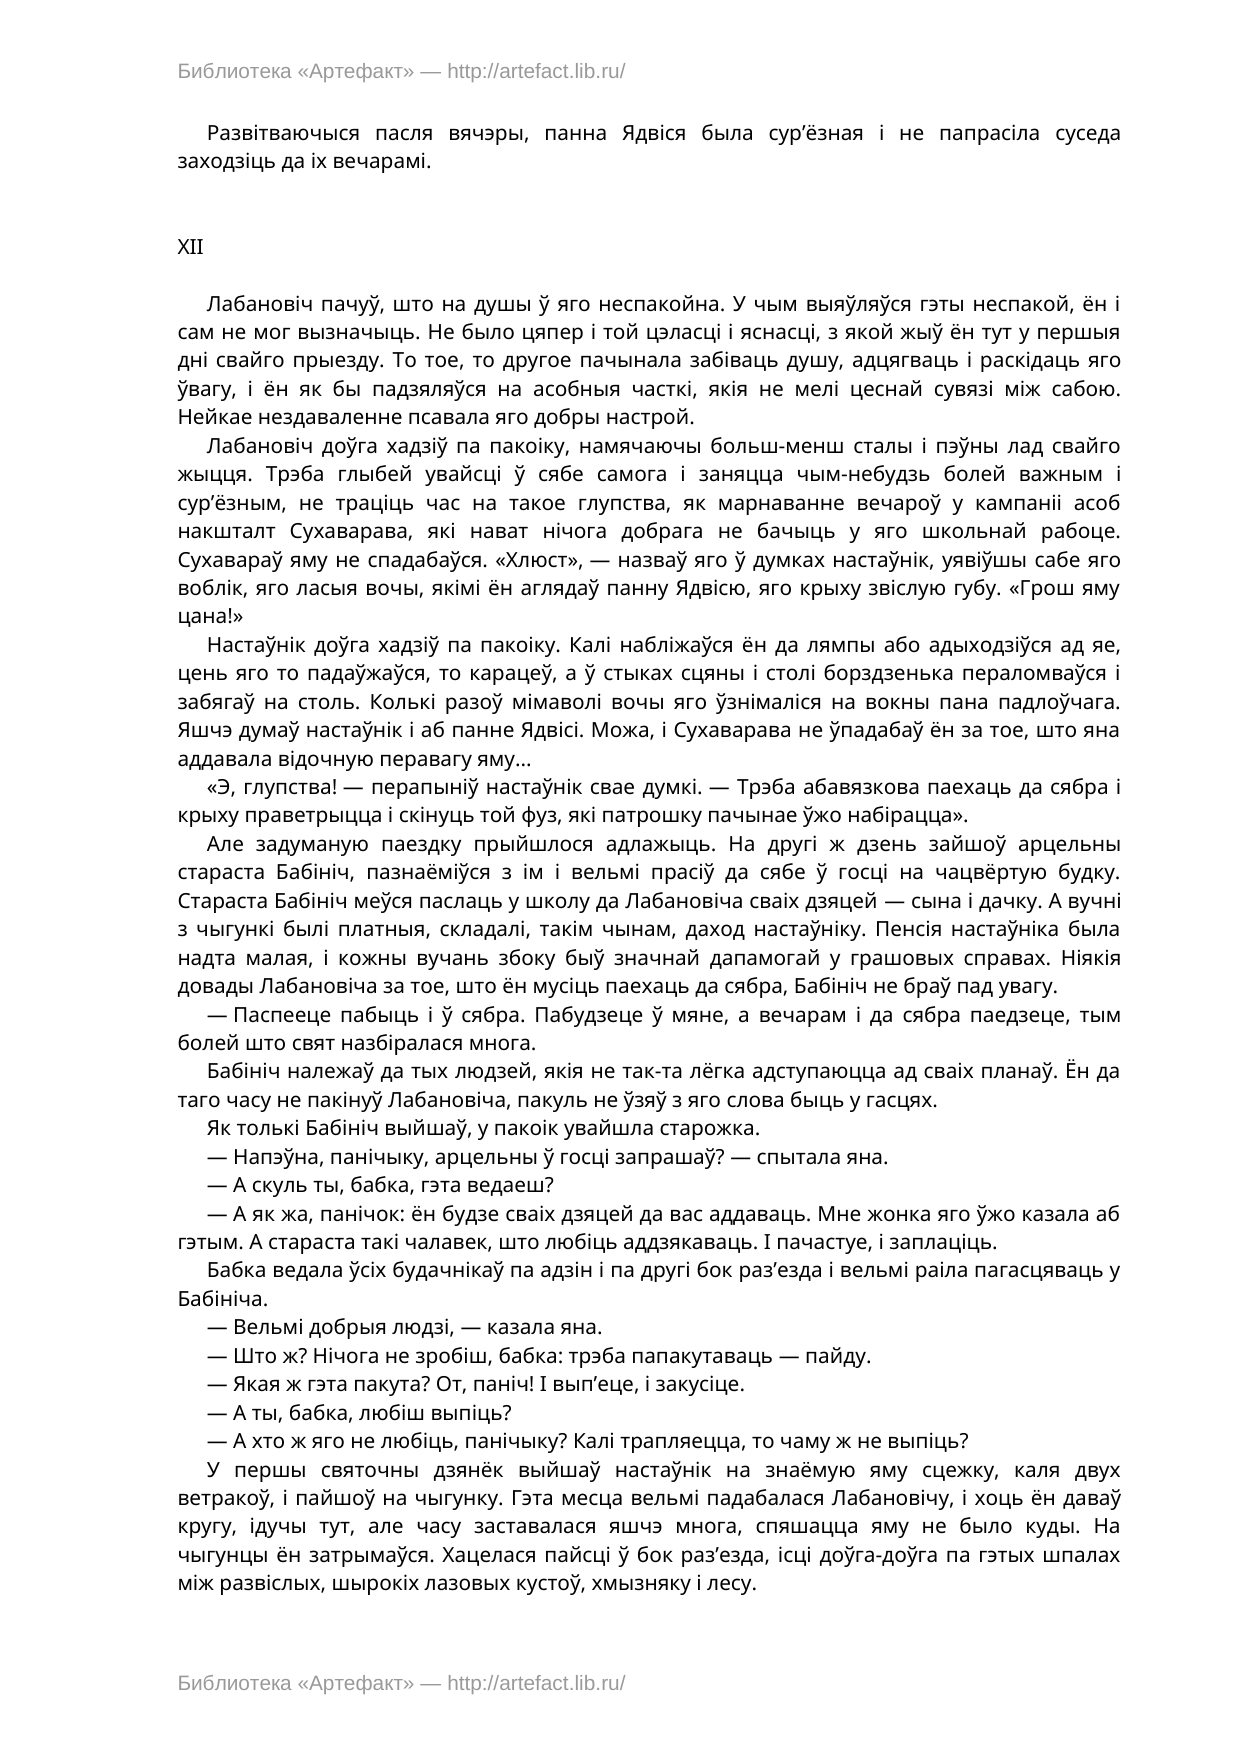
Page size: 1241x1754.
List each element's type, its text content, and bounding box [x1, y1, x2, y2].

text Бабка ведала ўсіх будачнікаў па адзін і па другі бок раз’езда і вельмі раіла пагасцяваць у Бабініча. [177, 1256, 1122, 1312]
text Лабановіч доўга хадзіў па пакоіку, намячаючы больш-менш сталы і пэўны лад свайго жыцця. Трэба глыбей увайсці ў сябе самога і заняцца чым-небудзь болей важным і сур’ёзным, не траціць час на такое глупства, як марнаванне вечароў у кампаніі асоб накшталт Сухаварава, які нават нічога добрага не бачыць у яго школьнай рабоце. Сухавараў яму не спадабаўся. «Хлюст», — назваў яго ў думках настаўнік, уявіўшы сабе яго воблік, яго ласыя вочы, якімі ён аглядаў панну Ядвісю, яго крыху звіслую губу. «Грош яму цана!» [177, 431, 1122, 630]
text Але задуманую паездку прыйшлося адлажыць. На другі ж дзень зайшоў арцельны стараста Бабініч, пазнаёміўся з ім і вельмі прасіў да сябе ў госці на чацвёртую будку. Стараста Бабініч меўся паслаць у школу да Лабановіча сваіх дзяцей — сына і дачку. А вучні з чыгункі былі платныя, складалі, такім чынам, даход настаўніку. Пенсія настаўніка была надта малая, і кожны вучань збоку быў значнай дапамогай у грашовых справах. Ніякія довады Лабановіча за тое, што ён мусіць паехаць да сябра, Бабініч не браў пад увагу. [177, 829, 1122, 1000]
text — Што ж? Нічога не зробіш, бабка: трэба папакутаваць — пайду. [177, 1341, 1122, 1369]
text У першы святочны дзянёк выйшаў настаўнік на знаёмую яму сцежку, каля двух ветракоў, і пайшоў на чыгунку. Гэта месца вельмі падабалася Лабановічу, і хоць ён даваў кругу, ідучы тут, але часу заставалася яшчэ многа, спяшацца яму не было куды. На чыгунцы ён затрымаўся. Хацелася пайсці ў бок раз’езда, ісці доўга-доўга па гэтых шпалах між развіслых, шырокіх лазовых кустоў, хмызняку і лесу. [177, 1455, 1122, 1597]
text — А скуль ты, бабка, гэта ведаеш? [177, 1170, 1122, 1199]
text Настаўнік доўга хадзіў па пакоіку. Калі набліжаўся ён да лямпы або адыходзіўся ад яе, цень яго то падаўжаўся, то карацеў, а ў стыках сцяны і столі борздзенька пераломваўся і забягаў на столь. Колькі разоў мімаволі вочы яго ўзнімаліся на вокны пана падлоўчага. Яшчэ думаў настаўнік і аб панне Ядвісі. Можа, і Сухаварава не ўпадабаў ён за тое, што яна аддавала відочную перавагу яму... [177, 630, 1122, 772]
text — Вельмі добрыя людзі, — казала яна. [177, 1312, 1122, 1341]
text «Э, глупства! — перапыніў настаўнік свае думкі. — Трэба абавязкова паехаць да сябра і крыху праветрыцца і скінуць той фуз, які патрошку пачынае ўжо набірацца». [177, 772, 1122, 829]
text — Напэўна, панічыку, арцельны ў госці запрашаў? — спытала яна. [177, 1142, 1122, 1170]
text Лабановіч пачуў, што на душы ў яго неспакойна. У чым выяўляўся гэты неспакой, ён і сам не мог вызначыць. Не было цяпер і той цэласці і яснасці, з якой жыў ён тут у першыя дні свайго прыезду. То тое, то другое пачынала забіваць душу, адцягваць і раскідаць яго ўвагу, і ён як бы падзяляўся на асобныя часткі, якія не мелі цеснай сувязі між сабою. Нейкае нездаваленне псавала яго добры настрой. [177, 289, 1122, 431]
text Развітваючыся пасля вячэры, панна Ядвіся была сур’ёзная і не папрасіла суседа заходзіць да іх вечарамі. [177, 118, 1122, 175]
text — А ты, бабка, любіш выпіць? [177, 1398, 1122, 1426]
text Як толькі Бабініч выйшаў, у пакоік увайшла старожка. [177, 1113, 1122, 1142]
text — Паспееце пабыць і ў сябра. Пабудзеце ў мяне, а вечарам і да сябра паедзеце, тым болей што свят назбіралася многа. [177, 1000, 1122, 1057]
text Бабініч належаў да тых людзей, якія не так-та лёгка адступаюцца ад сваіх планаў. Ён да таго часу не пакінуў Лабановіча, пакуль не ўзяў з яго слова быць у гасцях. [177, 1057, 1122, 1113]
subtitle XII [177, 232, 1122, 260]
text — А як жа, панічок: ён будзе сваіх дзяцей да вас аддаваць. Мне жонка яго ўжо казала аб гэтым. А стараста такі чалавек, што любіць аддзякаваць. І пачастуе, і заплаціць. [177, 1199, 1122, 1256]
text — А хто ж яго не любіць, панічыку? Калі трапляецца, то чаму ж не выпіць? [177, 1426, 1122, 1455]
text — Якая ж гэта пакута? От, паніч! І вып’еце, і закусіце. [177, 1369, 1122, 1398]
